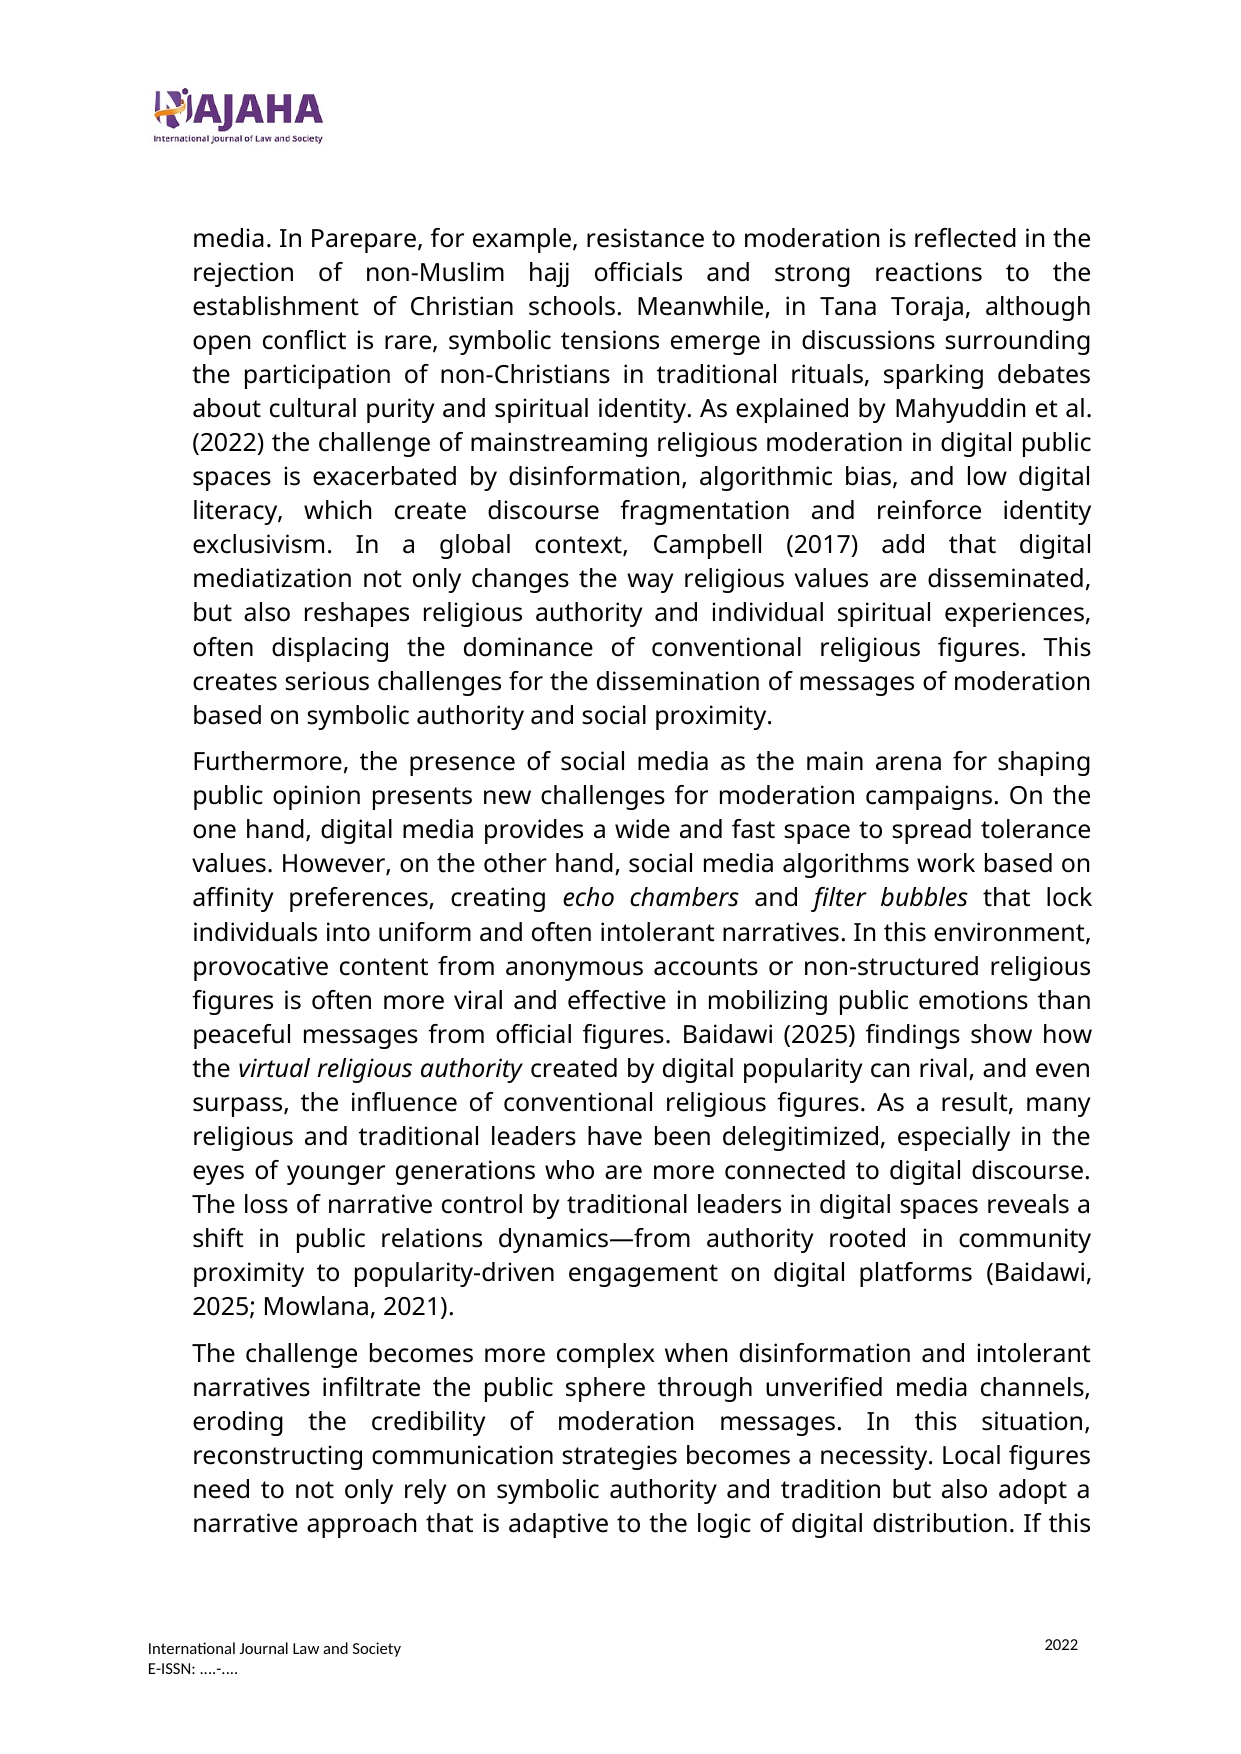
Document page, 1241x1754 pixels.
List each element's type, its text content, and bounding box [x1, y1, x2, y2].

picture [147, 74, 328, 158]
text Furthermore, the presence of social media as the main arena for shaping public opinion presents new challenges for moderation campaigns. On the one hand, digital media provides a wide and fast space to spread tolerance values. However, on the other hand, social media algorithms work based on affinity preferences, creating echo chambers and filter bubbles that lock individuals into uniform and often intolerant narratives. In this environment, provocative content from anonymous accounts or non-structured religious figures is often more viral and effective in mobilizing public emotions than peaceful messages from official figures. Baidawi (2025) findings show how the virtual religious authority created by digital popularity can rival, and even surpass, the influence of conventional religious figures. As a result, many religious and traditional leaders have been delegitimized, especially in the eyes of younger generations who are more connected to digital discourse. The loss of narrative control by traditional leaders in digital spaces reveals a shift in public relations dynamics—from authority rooted in community proximity to popularity-driven engagement on digital platforms (Baidawi, 2025; Mowlana, 2021). [192, 744, 1092, 1323]
